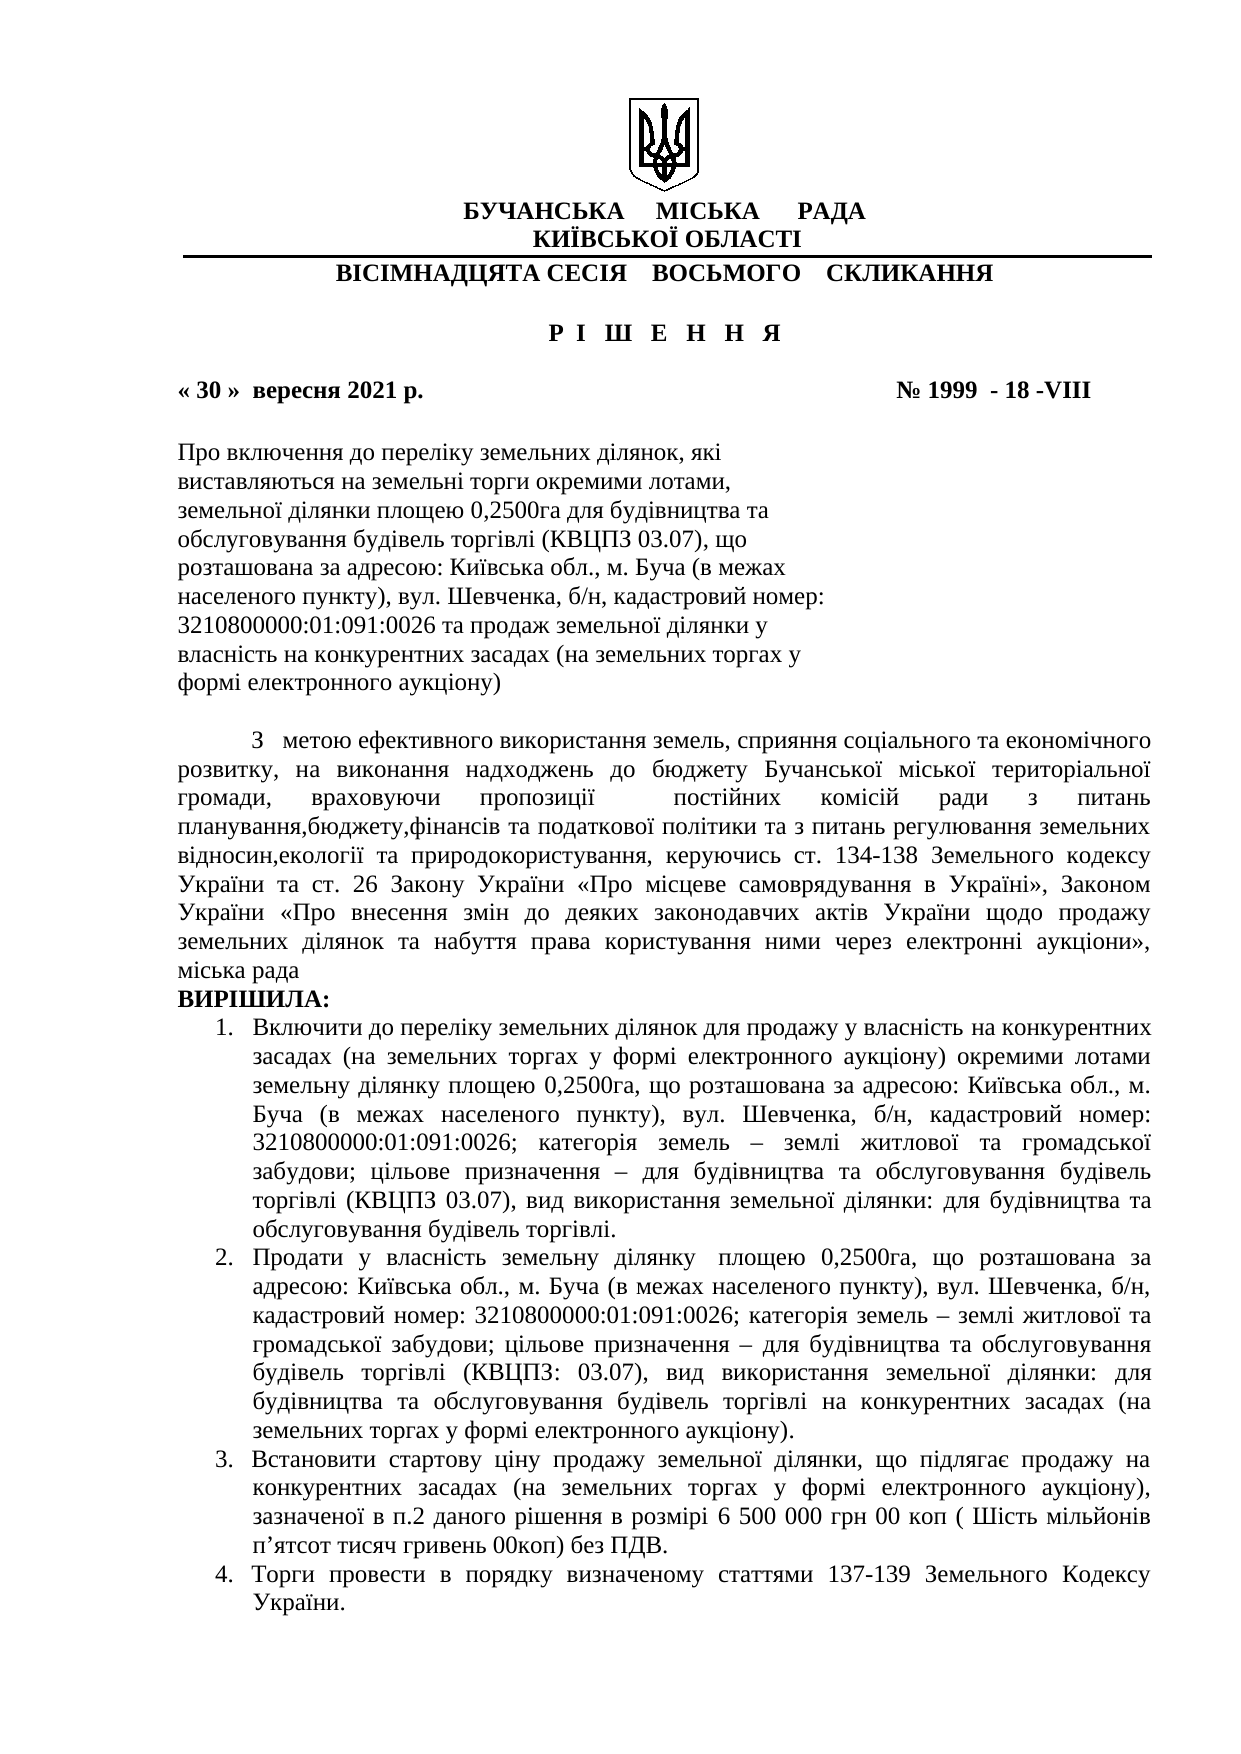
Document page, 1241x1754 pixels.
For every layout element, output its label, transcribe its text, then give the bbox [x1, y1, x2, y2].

list Торги провести в порядку визначеному статтями 137-139 Земельного Кодексу України. [215, 1559, 1152, 1616]
list Встановити стартову ціну продажу земельної ділянки, що підлягає продажу на конкурентних засадах (на земельних торгах у формі електронного аукціону), зазначеної в п.2 даного рішення в розмірі 6 500 000 грн 00 коп ( Шість мільйонів п’ятсот тисяч гривень 00коп) без ПДВ. [215, 1444, 1152, 1559]
text « 30 » вересня 2021 р. № 1999 - 18 -VІІІ [177, 375, 1152, 404]
text З метою ефективного використання земель, сприяння соціального та економічного розвитку, на виконання надходжень до бюджету Бучанської міської територіальної громади, враховуючи пропозиції постійних комісій ради з питань планування,бюджету,фінансів та податкової політики та з питань регулювання земельних відносин,екології та природокористування, керуючись ст. 134-138 Земельного кодексу України та ст. 26 Закону України «Про місцеве самоврядування в Україні», Законом України «Про внесення змін до деяких законодавчих актів України щодо продажу земельних ділянок та набуття права користування ними через електронні аукціони», міська рада [177, 725, 1152, 984]
text ВИРІШИЛА: [177, 984, 1152, 1012]
text ВІСІМНАДЦЯТА СЕСІЯ ВОСЬМОГО СКЛИКАННЯ [177, 258, 1152, 287]
text Р І Ш Е Н Н Я [177, 318, 1152, 346]
text КИЇВСЬКОЇ ОБЛАСТІ [183, 224, 1152, 255]
list Включити до переліку земельних ділянок для продажу у власність на конкурентних засадах (на земельних торгах у формі електронного аукціону) окремими лотами земельну ділянку площею 0,2500га, що розташована за адресою: Київська обл., м. Буча (в межах населеного пункту), вул. Шевченка, б/н, кадастровий номер: 3210800000:01:091:0026; категорія земель – землі житлової та громадської забудови; цільове призначення – для будівництва та обслуговування будівель торгівлі (КВЦПЗ 03.07), вид використання земельної ділянки: для будівництва та обслуговування будівель торгівлі. [215, 1012, 1152, 1242]
list Продати у власність земельну ділянку площею 0,2500га, що розташована за адресою: Київська обл., м. Буча (в межах населеного пункту), вул. Шевченка, б/н, кадастровий номер: 3210800000:01:091:0026; категорія земель – землі житлової та громадської забудови; цільове призначення – для будівництва та обслуговування будівель торгівлі (КВЦПЗ: 03.07), вид використання земельної ділянки: для будівництва та обслуговування будівель торгівлі на конкурентних засадах (на земельних торгах у формі електронного аукціону). [215, 1242, 1152, 1444]
text Про включення до переліку земельних ділянок, які виставляються на земельні торги окремими лотами, земельної ділянки площею 0,2500га для будівництва та обслуговування будівель торгівлі (КВЦПЗ 03.07), що розташована за адресою: Київська обл., м. Буча (в межах населеного пункту), вул. Шевченка, б/н, кадастровий номер: 3210800000:01:091:0026 та продаж земельної ділянки у власність на конкурентних засадах (на земельних торгах у формі електронного аукціону) [177, 437, 827, 696]
text БУЧАНСЬКА МІСЬКА РАДА [177, 196, 1152, 224]
